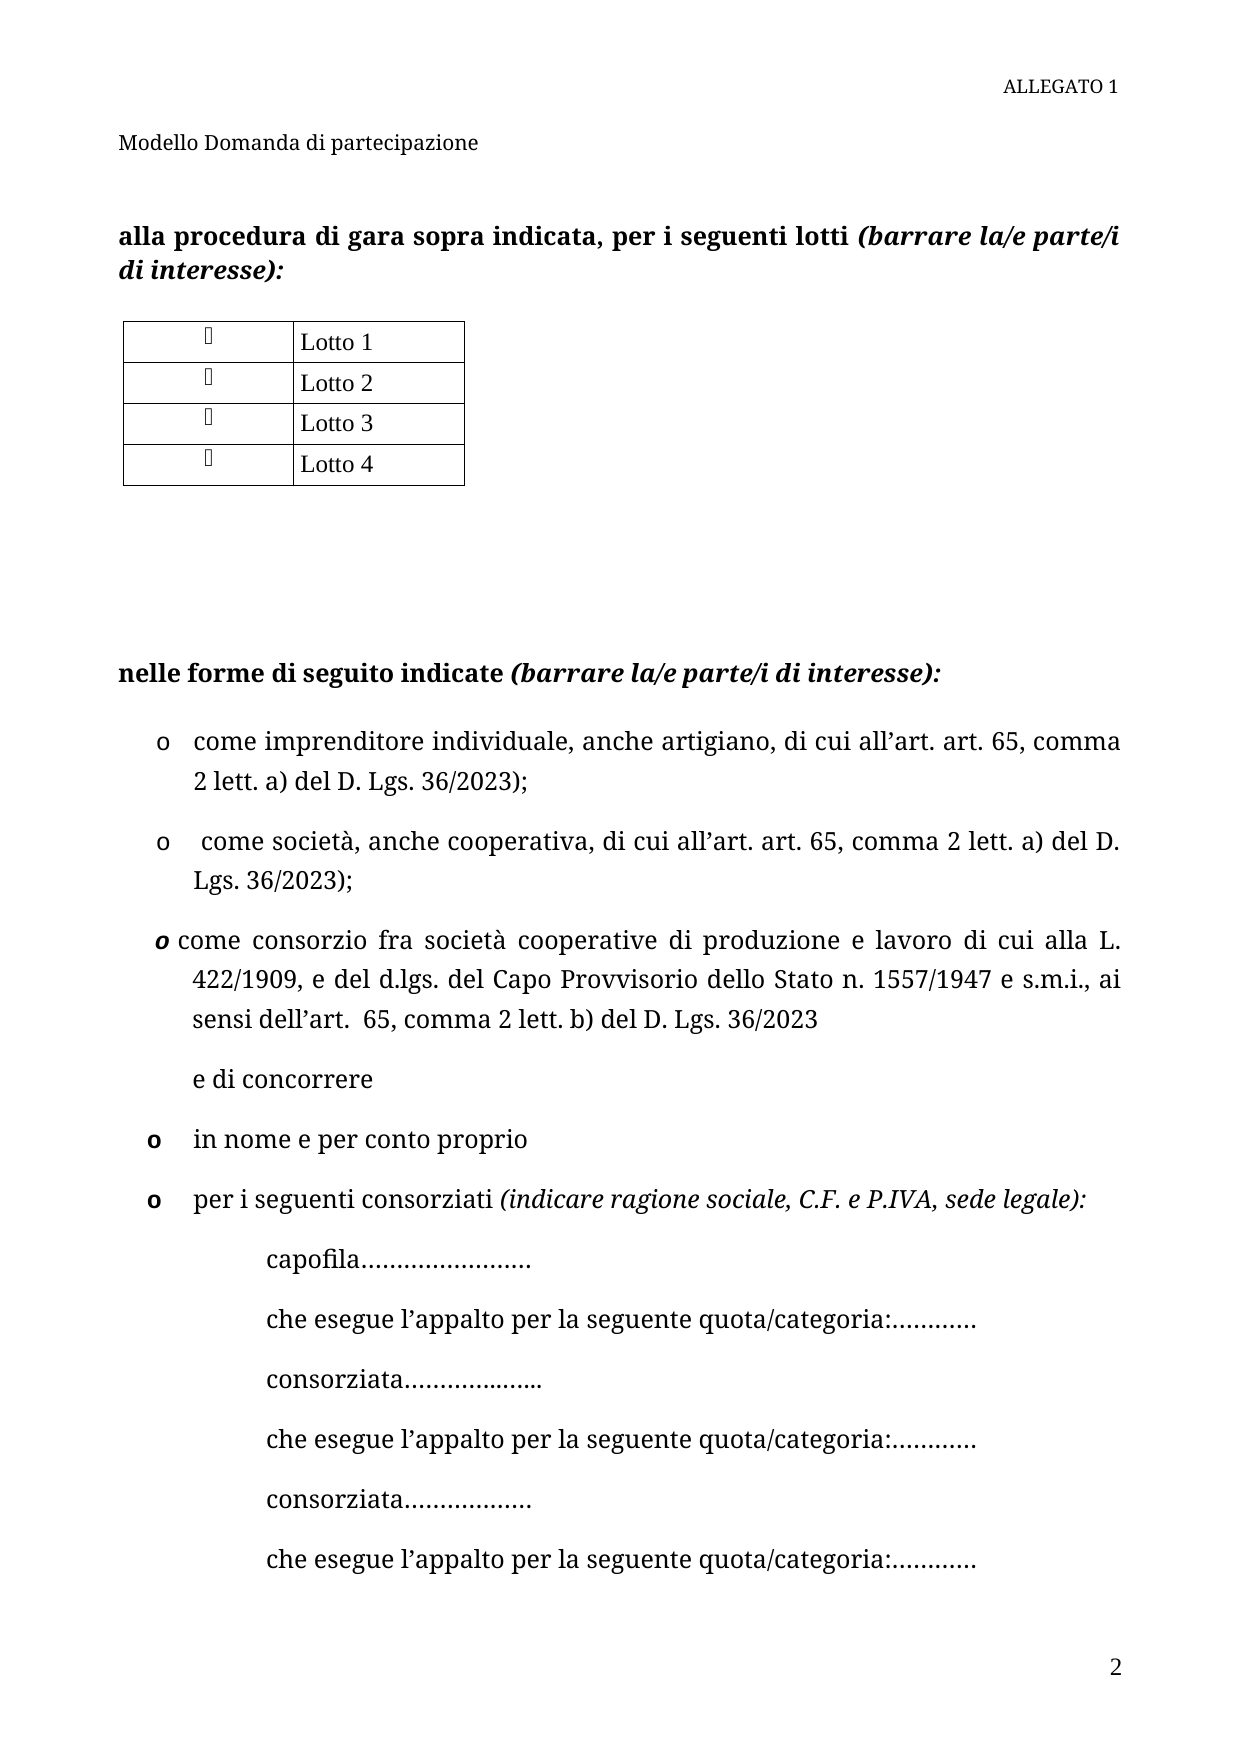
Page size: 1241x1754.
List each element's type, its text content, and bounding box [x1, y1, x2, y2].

text nelle forme di seguito indicate (barrare la/e parte/i di interesse): [118, 656, 1122, 690]
list come imprenditore individuale, anche artigiano, di cui all’art. art. 65, comma 2 lett. a) del D. Lgs. 36/2023); [156, 724, 1122, 797]
list in nome e per conto proprio [118, 1121, 1122, 1156]
table_cell [124, 445, 293, 484]
text consorziata…………..…... [266, 1362, 1122, 1396]
text che esegue l’appalto per la seguente quota/categoria:………… [266, 1422, 1122, 1456]
list per i seguenti consorziati (indicare ragione sociale, C.F. e P.IVA, sede legale): [118, 1181, 1122, 1216]
table_cell Lotto 3 [294, 404, 464, 444]
table_cell [124, 404, 293, 444]
table_cell Lotto 2 [294, 363, 464, 403]
table_header [124, 322, 293, 362]
text capofila…………………… [266, 1242, 1122, 1276]
text consorziata……………… [266, 1482, 1122, 1516]
table_cell Lotto 4 [294, 445, 464, 484]
text alla procedura di gara sopra indicata, per i seguenti lotti (barrare la/e parte/i di interesse): [118, 219, 1122, 287]
text e di concorrere [192, 1061, 1122, 1095]
list come società, anche cooperativa, di cui all’art. art. 65, comma 2 lett. a) del D. Lgs. 36/2023); [156, 823, 1122, 897]
text che esegue l’appalto per la seguente quota/categoria:………… [266, 1302, 1122, 1336]
list come consorzio fra società cooperative di produzione e lavoro di cui alla L. 422/1909, e del d.lgs. del Capo Provvisorio dello Stato n. 1557/1947 e s.m.i., ai sensi dell’art. 65, comma 2 lett. b) del D. Lgs. 36/2023 [154, 923, 1122, 1035]
table_header Lotto 1 [294, 322, 464, 362]
text che esegue l’appalto per la seguente quota/categoria:………… [266, 1542, 1122, 1576]
table_cell [124, 363, 293, 403]
